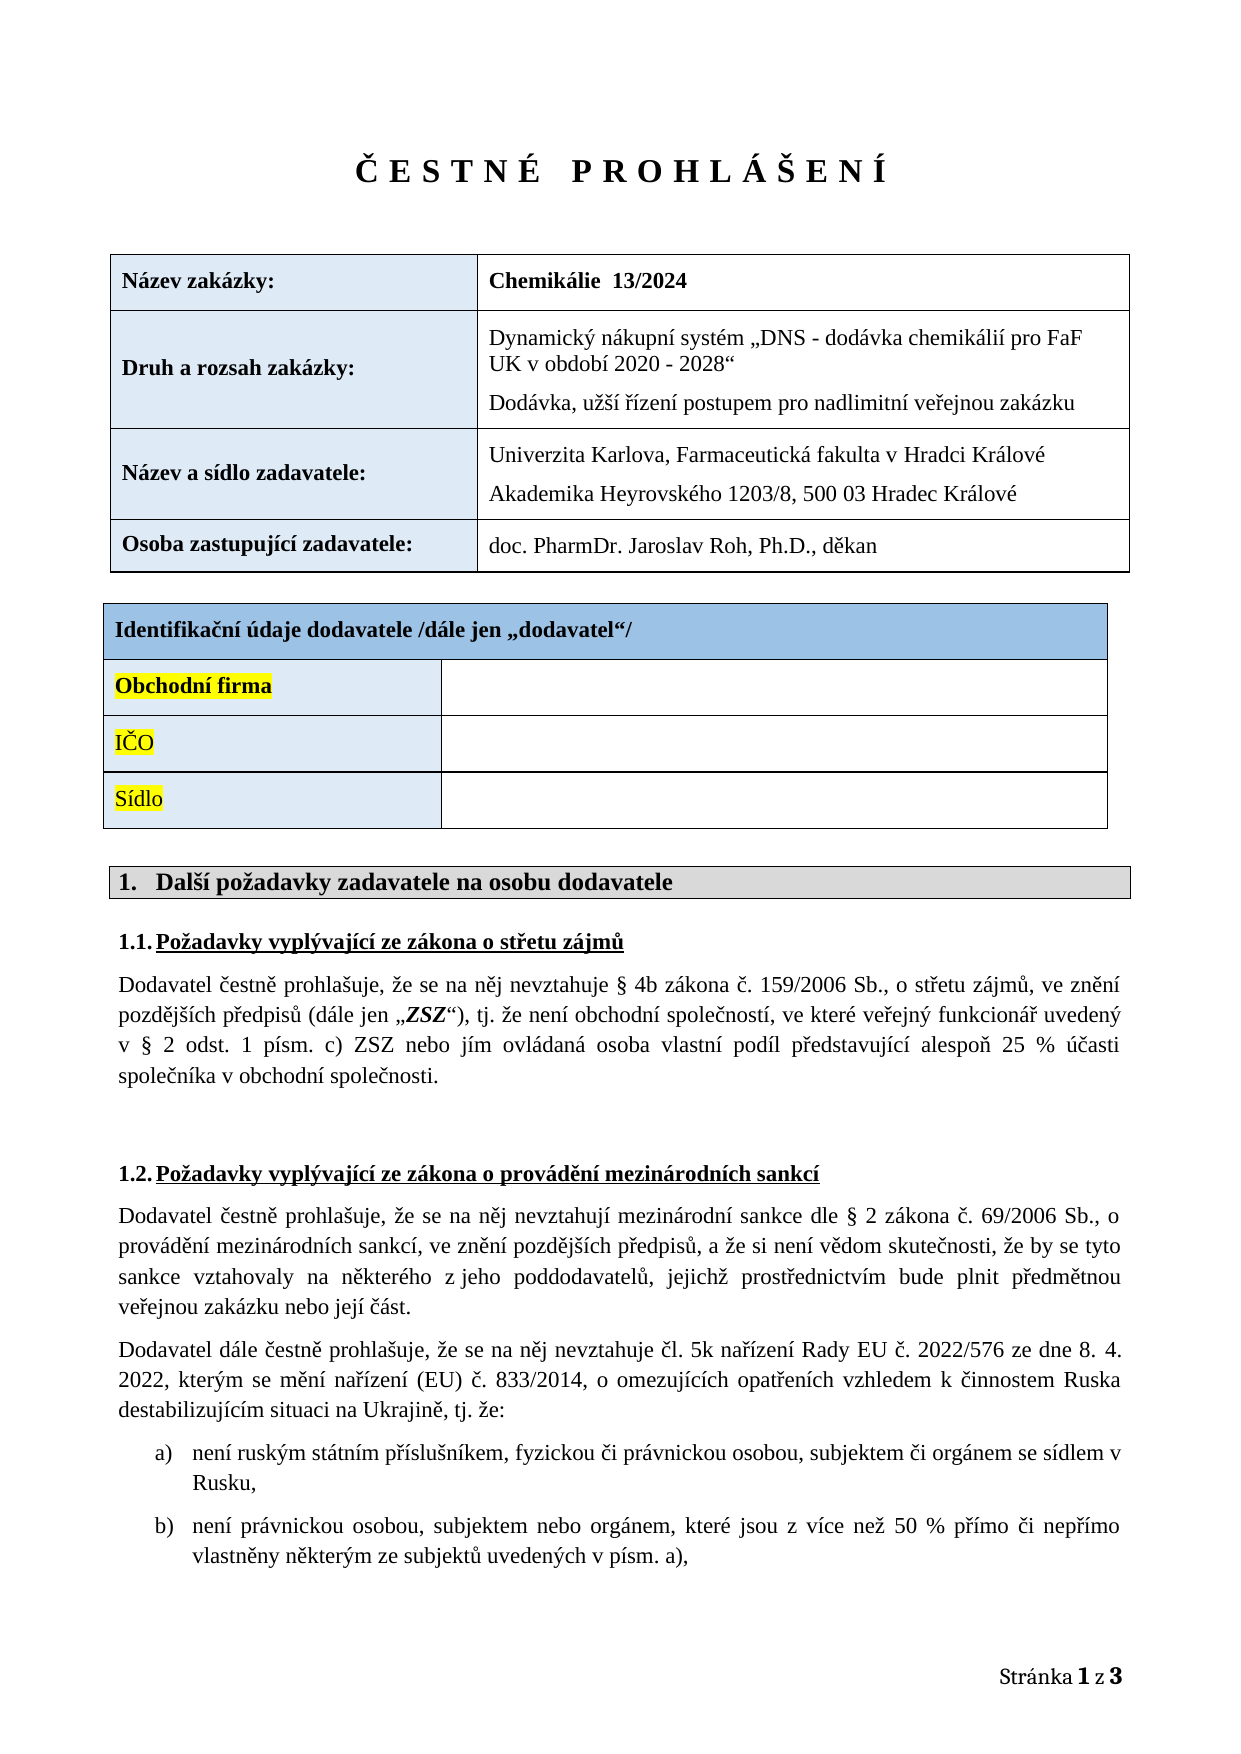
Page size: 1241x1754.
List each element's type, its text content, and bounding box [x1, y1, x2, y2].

table_header Identifikační údaje dodavatele /dále jen „dodavatel“/ [104, 604, 1107, 659]
table_cell [442, 660, 1107, 715]
table_cell Obchodní firma [104, 660, 441, 715]
table_cell Druh a rozsah zakázky: [111, 311, 477, 428]
subtitle Požadavky vyplývající ze zákona o střetu zájmů [118, 928, 1122, 955]
text Dodavatel dále čestně prohlašuje, že se na něj nevztahuje čl. 5k nařízení Rady EU č. 2022/576 ze dne 8. 4. 2022, kterým se mění nařízení (EU) č. 833/2014, o omezujících opatřeních vzhledem k činnostem Ruska destabilizujícím situaci na Ukrajině, tj. že: [118, 1336, 1122, 1422]
table_cell Univerzita Karlova, Farmaceutická fakulta v Hradci Králové Akademika Heyrovského 1203/8, 500 03 Hradec Králové [478, 429, 1129, 519]
text není právnickou osobou, subjektem nebo orgánem, které jsou z více než 50 % přímo či nepřímo vlastněny některým ze subjektů uvedených v písm. a), [154, 1512, 1122, 1568]
table_cell Sídlo [104, 773, 441, 828]
list není ruským státním příslušníkem, fyzickou či právnickou osobou, subjektem či orgánem se sídlem v Rusku, [154, 1439, 1122, 1495]
text Dodavatel čestně prohlašuje, že se na něj nevztahují mezinárodní sankce dle § 2 zákona č. 69/2006 Sb., o provádění mezinárodních sankcí, ve znění pozdějších předpisů, a že si není vědom skutečnosti, že by se tyto sankce vztahovaly na některého z jeho poddodavatelů, jejichž prostřednictvím bude plnit předmětnou veřejnou zakázku nebo její část. [118, 1202, 1122, 1319]
text č e s t n é p r o h l á š e n í [118, 143, 1122, 191]
subtitle Požadavky vyplývající ze zákona o provádění mezinárodních sankcí [118, 1159, 1122, 1186]
table_cell doc. PharmDr. Jaroslav Roh, Ph.D., děkan [478, 520, 1129, 571]
table_header Chemikálie 13/2024 [478, 255, 1129, 310]
table_cell Osoba zastupující zadavatele: [111, 520, 477, 571]
table_cell [442, 773, 1107, 828]
text Dodavatel čestně prohlašuje, že se na něj nevztahuje § 4b zákona č. 159/2006 Sb., o střetu zájmů, ve znění pozdějších předpisů (dále jen „ZSZ“), tj. že není obchodní společností, ve které veřejný funkcionář uvedený v § 2 odst. 1 písm. c) ZSZ nebo jím ovládaná osoba vlastní podíl představující alespoň 25 % účasti společníka v obchodní společnosti. [118, 971, 1122, 1088]
table_cell [442, 716, 1107, 771]
table_cell Dynamický nákupní systém „DNS - dodávka chemikálií pro FaF UK v období 2020 - 2028“ Dodávka, užší řízení postupem pro nadlimitní veřejnou zakázku [478, 311, 1129, 428]
table_cell Název a sídlo zadavatele: [111, 429, 477, 519]
table_header Název zakázky: [111, 255, 477, 310]
table_cell IČO [104, 716, 441, 771]
subtitle Další požadavky zadavatele na osobu dodavatele [110, 867, 1130, 898]
